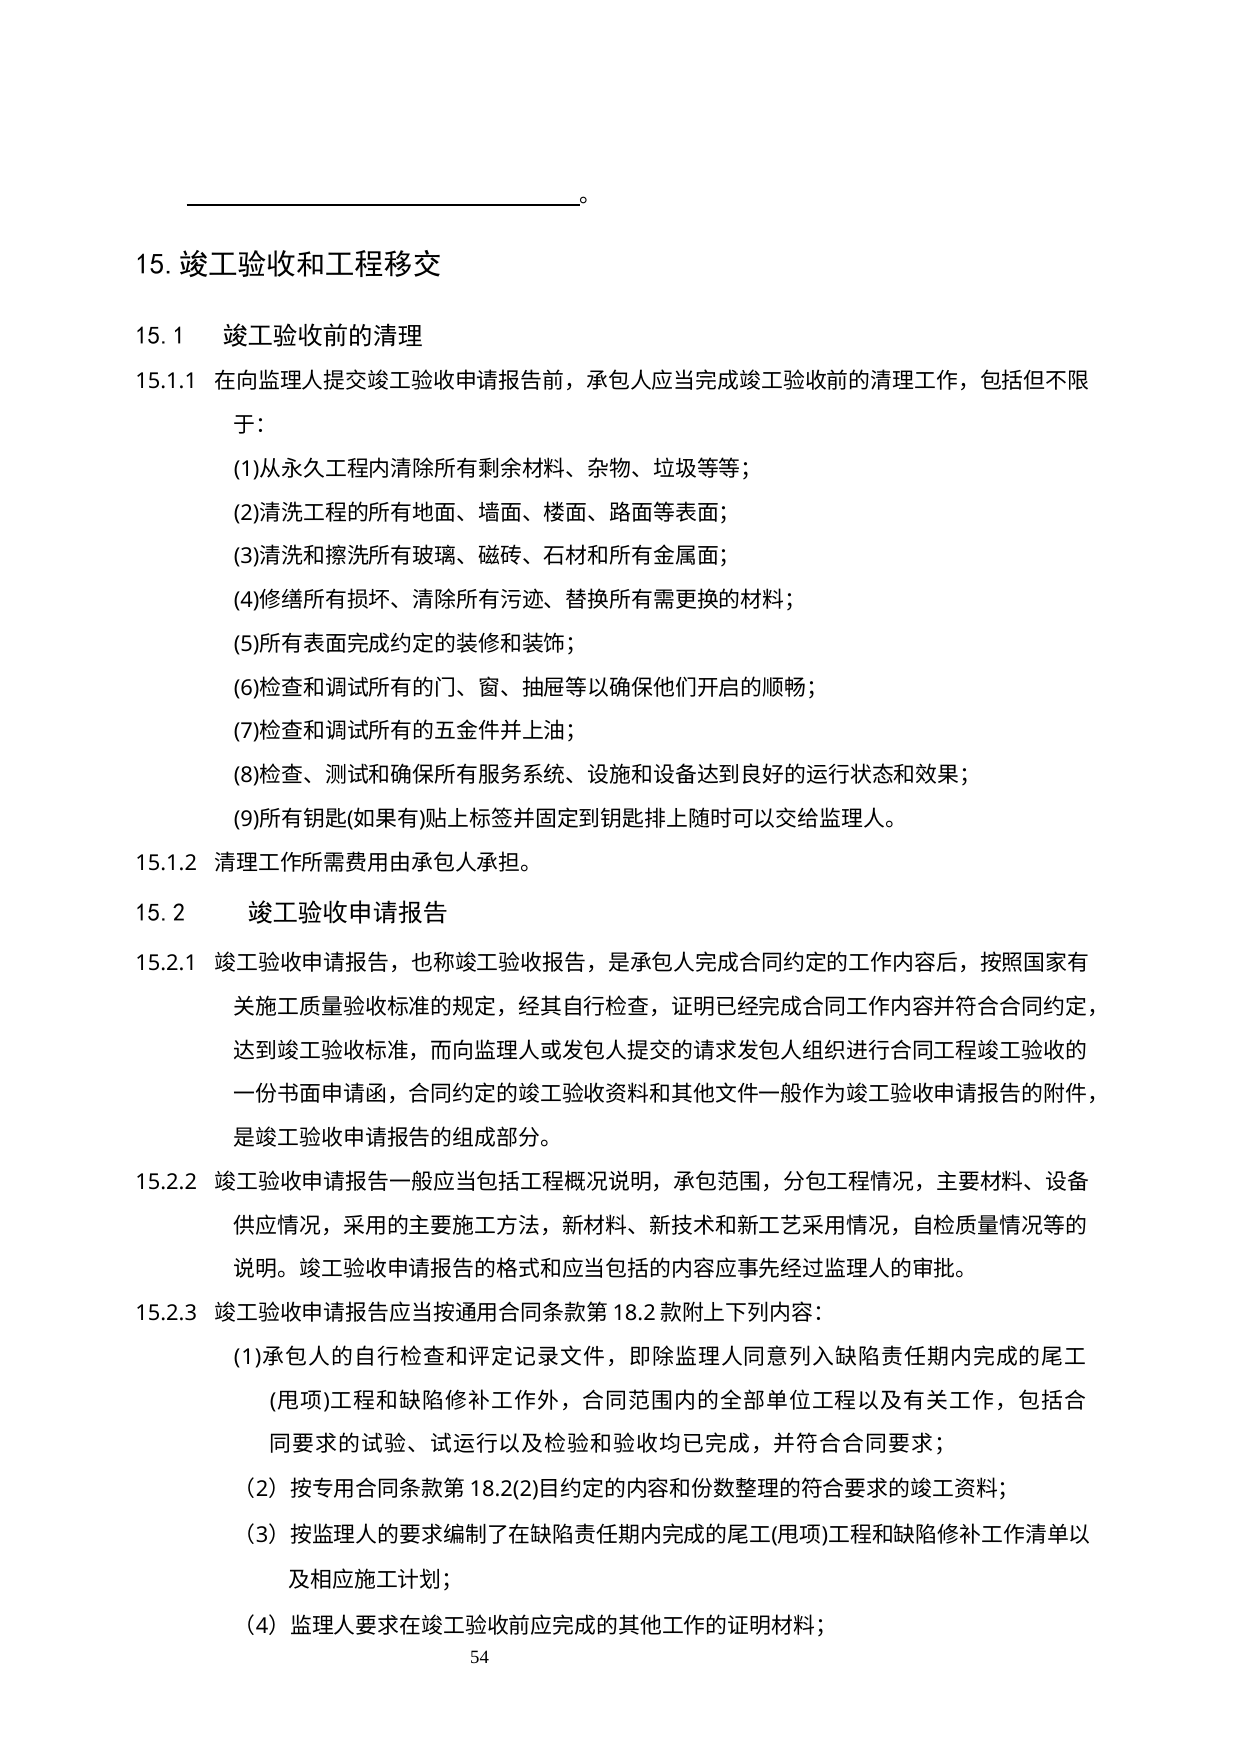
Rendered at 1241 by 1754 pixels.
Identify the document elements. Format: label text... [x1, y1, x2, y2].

text 15.竣工验收和工程移交 [135, 237, 1105, 283]
text (1)从永久工程内清除所有剩余材料、杂物、垃圾等等； [234, 441, 1105, 485]
text (9)所有钥匙(如果有)贴上标签并固定到钥匙排上随时可以交给监理人。 [234, 791, 1105, 835]
text (1)承包人的自行检查和评定记录文件，即除监理人同意列入缺陷责任期内完成的尾工(甩项)工程和缺陷修补工作外，合同范围内的全部单位工程以及有关工作，包括合同要求的试验、试运行以及检验和验收均已完成，并符合合同要求； [234, 1329, 1105, 1461]
text 15.1 竣工验收前的清理 [135, 308, 1105, 354]
text 15.2.3 竣工验收申请报告应当按通用合同条款第18.2款附上下列内容： [135, 1286, 1105, 1329]
text (5)所有表面完成约定的装修和装饰； [234, 616, 1105, 660]
text 15.1.2 清理工作所需费用由承包人承担。 [135, 835, 1105, 879]
text 15.2 竣工验收申请报告 [135, 885, 1105, 931]
text (6)检查和调试所有的门、窗、抽屉等以确保他们开启的顺畅； [234, 660, 1105, 704]
text （2）按专用合同条款第18.2(2)目约定的内容和份数整理的符合要求的竣工资料； [234, 1461, 1105, 1506]
text (3)清洗和擦洗所有玻璃、磁砖、石材和所有金属面； [234, 529, 1105, 573]
text (2)清洗工程的所有地面、墙面、楼面、路面等表面； [234, 485, 1105, 529]
text 15.1.1 在向监理人提交竣工验收申请报告前，承包人应当完成竣工验收前的清理工作，包括但不限于： [135, 354, 1105, 441]
text （3）按监理人的要求编制了在缺陷责任期内完成的尾工(甩项)工程和缺陷修补工作清单以及相应施工计划； [234, 1506, 1105, 1597]
text 15.2.1 竣工验收申请报告，也称竣工验收报告，是承包人完成合同约定的工作内容后，按照国家有关施工质量验收标准的规定，经其自行检查，证明已经完成合同工作内容并符合合同约定，达到竣工验收标准，而向监理人或发包人提交的请求发包人组织进行合同工程竣工验收的一份书面申请函，合同约定的竣工验收资料和其他文件一般作为竣工验收申请报告的附件，是竣工验收申请报告的组成部分。 [135, 936, 1105, 1154]
text （4）监理人要求在竣工验收前应完成的其他工作的证明材料； [234, 1597, 1105, 1642]
text (7)检查和调试所有的五金件并上油； [234, 704, 1105, 748]
text 。 [135, 165, 1105, 212]
text (4)修缮所有损坏、清除所有污迹、替换所有需更换的材料； [234, 573, 1105, 616]
text (8)检查、测试和确保所有服务系统、设施和设备达到良好的运行状态和效果； [234, 748, 1105, 791]
text 15.2.2 竣工验收申请报告一般应当包括工程概况说明，承包范围，分包工程情况，主要材料、设备供应情况，采用的主要施工方法，新材料、新技术和新工艺采用情况，自检质量情况等的说明。竣工验收申请报告的格式和应当包括的内容应事先经过监理人的审批。 [135, 1154, 1105, 1286]
